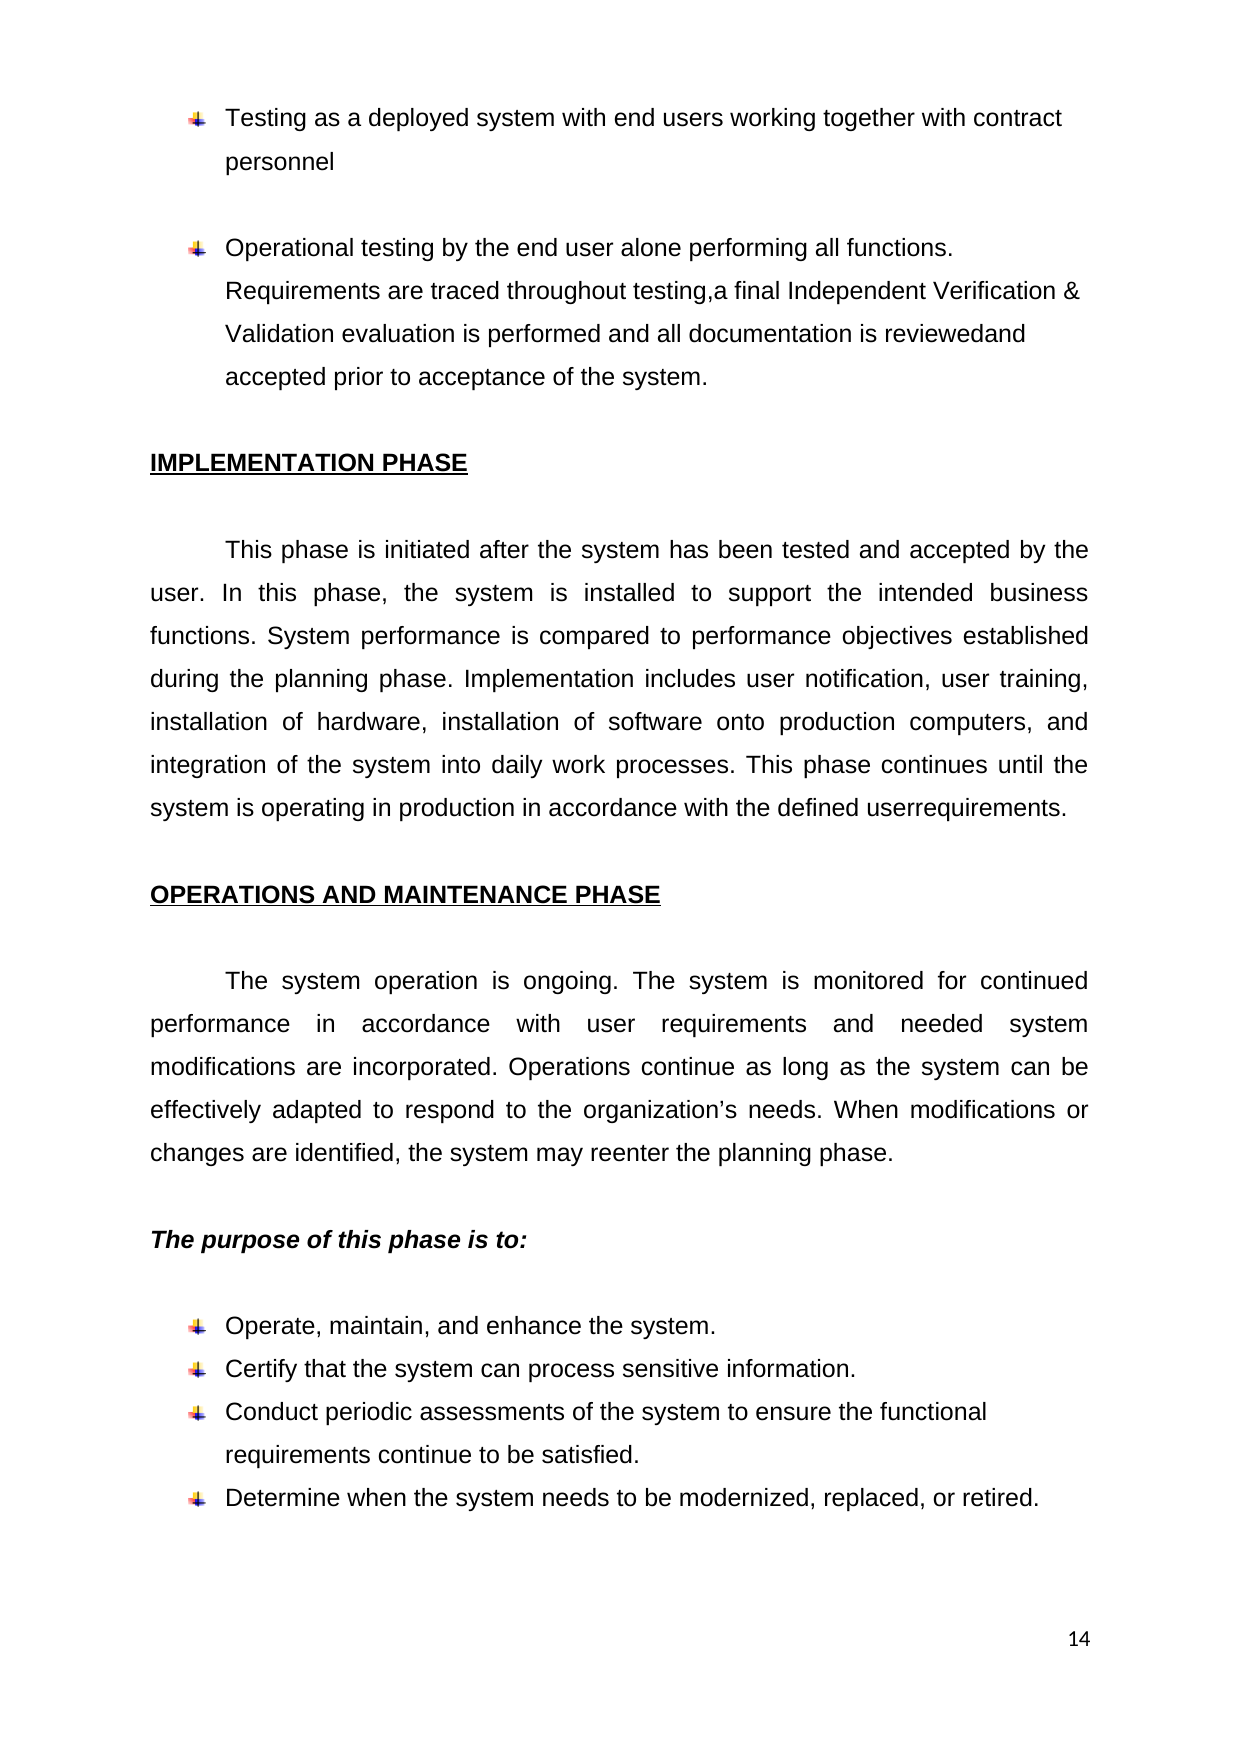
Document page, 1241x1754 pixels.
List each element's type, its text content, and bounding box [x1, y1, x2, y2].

picture [188, 1360, 206, 1378]
text The system operation is ongoing. The system is monitored for continued performance in accordance with user requirements and needed system modifications are incorporated. Operations continue as long as the system can be effectively adapted to respond to the organization’s needs. When modifications or changes are identified, the system may reenter the planning phase. [150, 966, 1090, 1167]
text IMPLEMENTATION PHASE [150, 448, 1090, 477]
text This phase is initiated after the system has been tested and accepted by the user. In this phase, the system is installed to support the intended business functions. System performance is compared to performance objectives established during the planning phase. Implementation includes user notification, user training, installation of hardware, installation of software onto production computers, and integration of the system into daily work processes. This phase continues until the system is operating in production in accordance with the defined userrequirements. [150, 535, 1090, 822]
list Conduct periodic assessments of the system to ensure the functional requirements continue to be satisfied. [187, 1397, 1090, 1469]
list Operate, maintain, and enhance the system. [187, 1311, 1090, 1340]
picture [188, 1404, 206, 1421]
list Determine when the system needs to be modernized, replaced, or retired. [187, 1483, 1090, 1512]
list Operational testing by the end user alone performing all functions. Requirements are traced throughout testing,a final Independent Verification & Validation evaluation is performed and all documentation is reviewedand accepted prior to acceptance of the system. [187, 233, 1090, 391]
list Certify that the system can process sensitive information. [187, 1354, 1090, 1383]
picture [188, 1490, 206, 1507]
list Testing as a deployed system with end users working together with contract personnel [187, 103, 1090, 175]
picture [188, 239, 206, 257]
text The purpose of this phase is to: [150, 1225, 1090, 1253]
text OPERATIONS AND MAINTENANCE PHASE [150, 880, 1090, 908]
picture [188, 1317, 206, 1335]
picture [188, 110, 206, 127]
